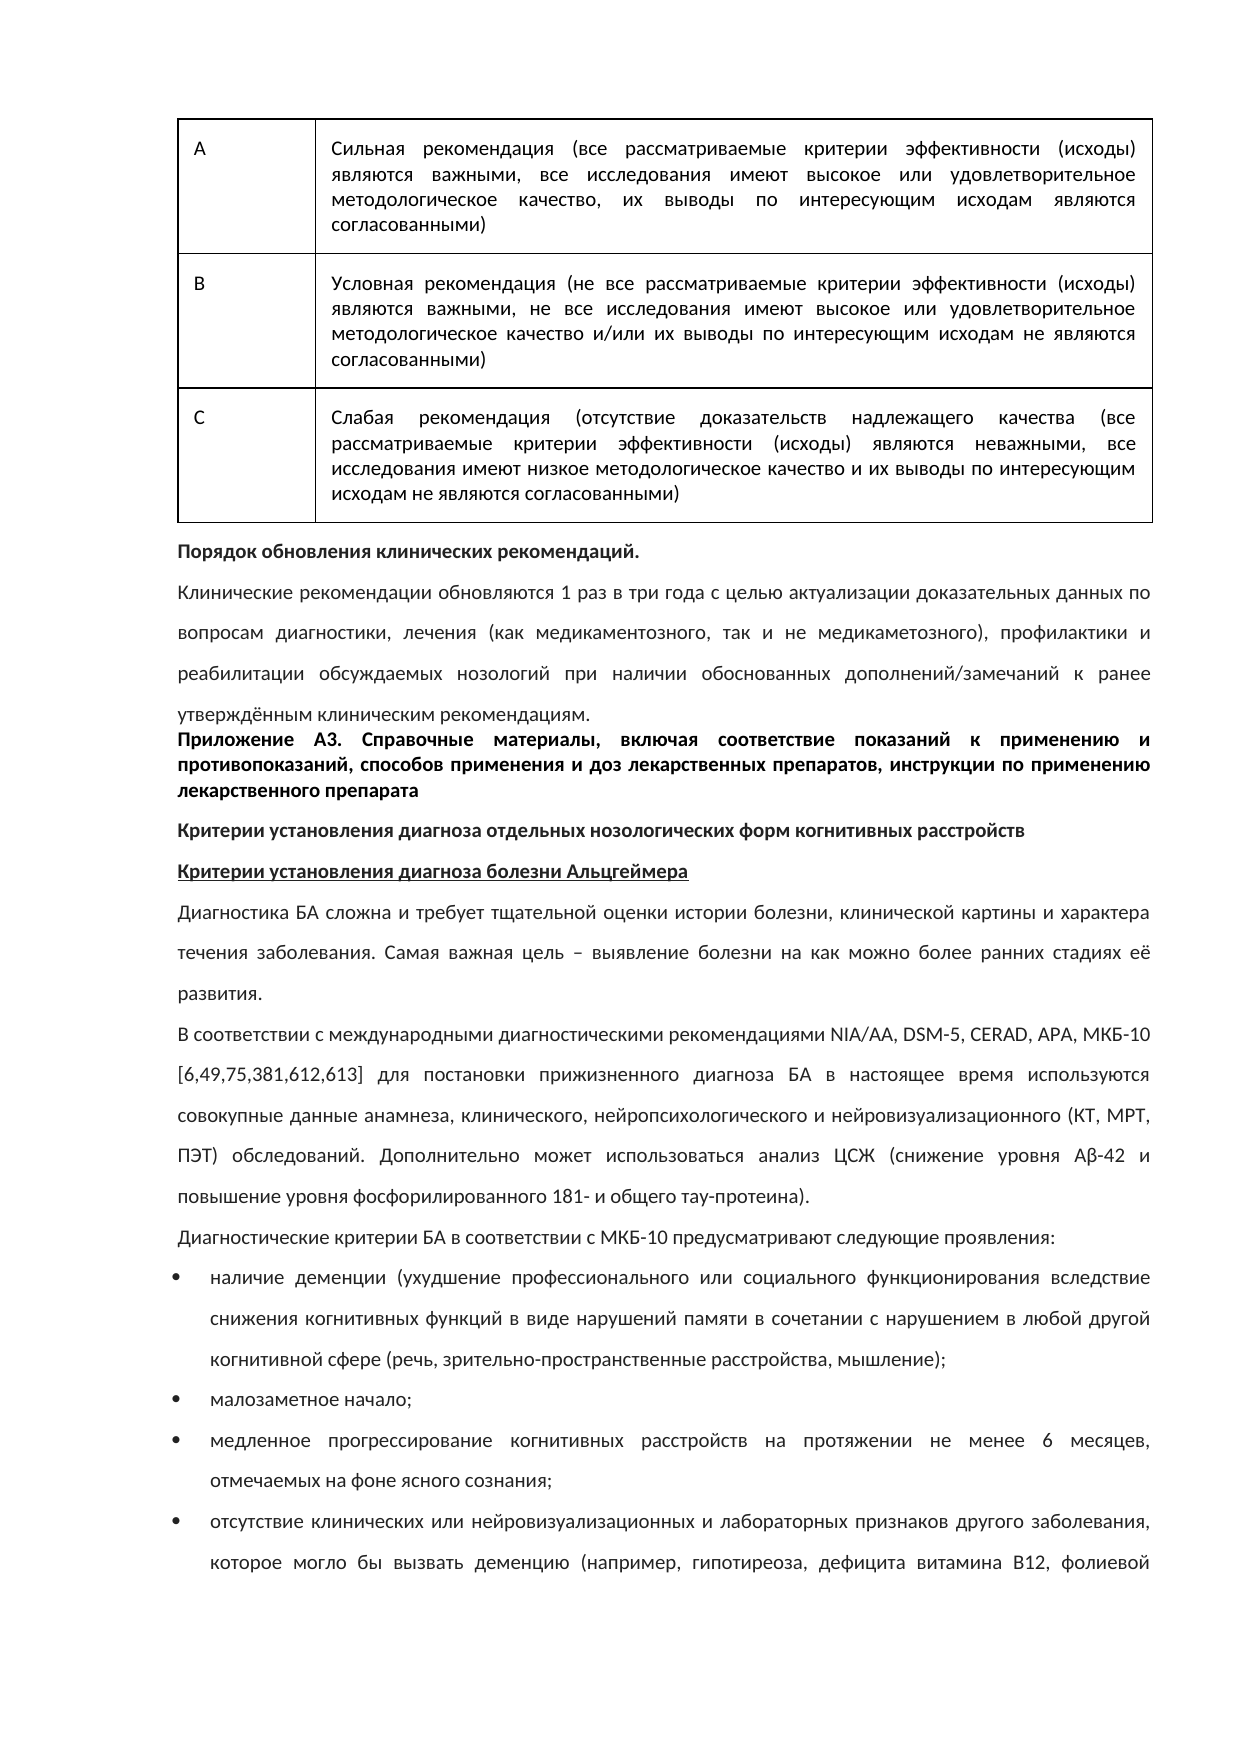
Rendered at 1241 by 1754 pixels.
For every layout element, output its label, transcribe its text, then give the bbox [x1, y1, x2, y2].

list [172, 1493, 1152, 1574]
text Диагностические критерии БА в соответствии с МКБ-10 предусматривают следующие проявления: [177, 1209, 1152, 1249]
text В соответствии с международными диагностическими рекомендациями NIA/AA, DSM-5, CERAD, APA, МКБ-10 [6,49,75,381,612,613] для постановки прижизненного диагноза БА в настоящее время используются совокупные данные анамнеза, клинического, нейропсихологического и нейровизуализационного (КТ, МРТ, ПЭТ) обследований. Дополнительно может использоваться анализ ЦСЖ (снижение уровня Aβ-42 и повышение уровня фосфорилированного 181- и общего тау-протеина). [177, 1006, 1152, 1209]
text Клинические рекомендации обновляются 1 раз в три года с целью актуализации доказательных данных по вопросам диагностики, лечения (как медикаментозного, так и не медикаметозного), профилактики и реабилитации обсуждаемых нозологий при наличии обоснованных дополнений/замечаний к ранее утверждённым клиническим рекомендациям. [177, 564, 1152, 726]
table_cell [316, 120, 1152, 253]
text Приложение А3. Справочные материалы, включая соответствие показаний к применению и противопоказаний, способов применения и доз лекарственных препаратов, инструкции по применению лекарственного препарата [177, 726, 1152, 802]
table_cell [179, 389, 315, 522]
list медленное прогрессирование когнитивных расстройств на протяжении не менее 6 месяцев, отмечаемых на фоне ясного сознания; [172, 1412, 1152, 1493]
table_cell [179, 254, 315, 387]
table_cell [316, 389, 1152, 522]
text Критерии установления диагноза болезни Альцгеймера [177, 843, 1152, 884]
list малозаметное начало; [172, 1371, 1152, 1412]
list наличие деменции (ухудшение профессионального или социального функционирования вследствие снижения когнитивных функций в виде нарушений памяти в сочетании с нарушением в любой другой когнитивной сфере (речь, зрительно-пространственные расстройства, мышление); [172, 1249, 1152, 1371]
text Диагностика БА сложна и требует тщательной оценки истории болезни, клинической картины и характера течения заболевания. Самая важная цель – выявление болезни на как можно более ранних стадиях её развития. [177, 884, 1152, 1006]
text Порядок обновления клинических рекомендаций. [177, 523, 1152, 564]
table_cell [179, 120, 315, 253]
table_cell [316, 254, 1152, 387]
text Критерии установления диагноза отдельных нозологических форм когнитивных расстройств [177, 802, 1152, 843]
